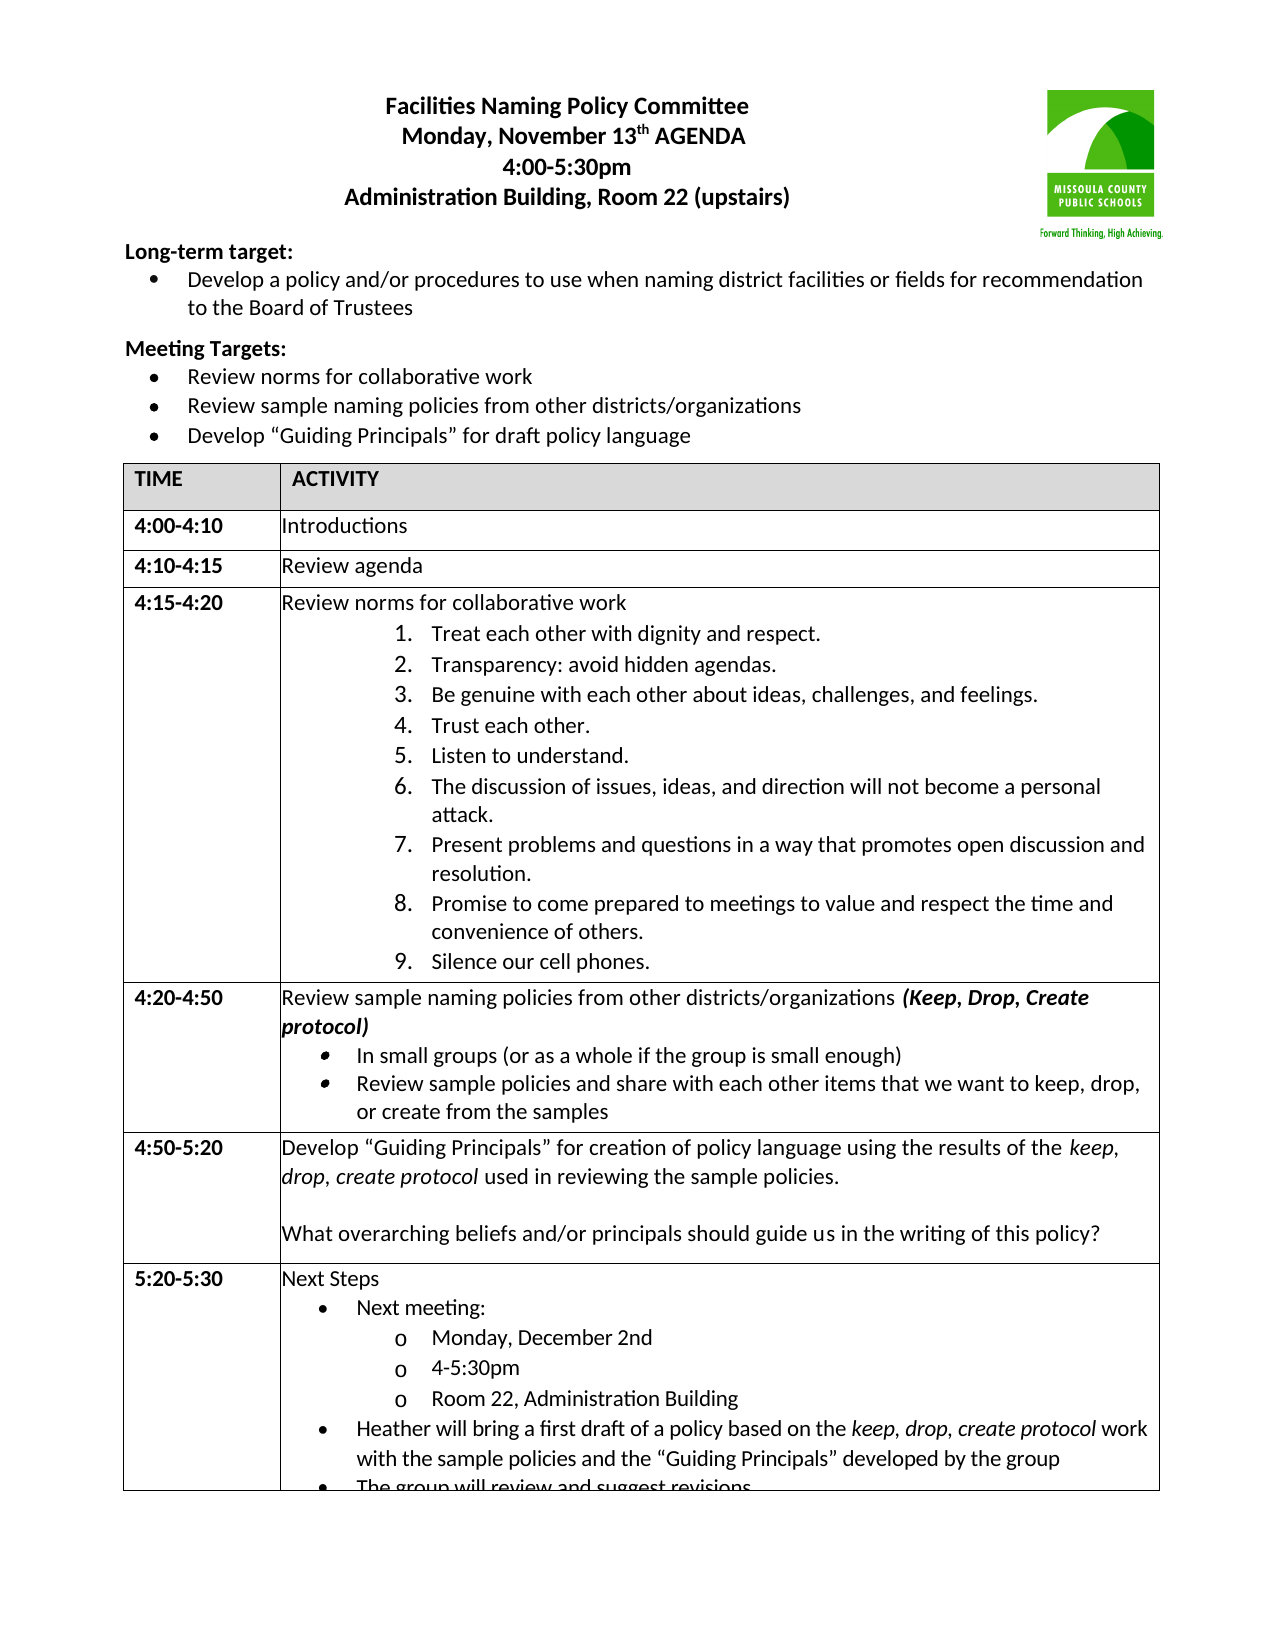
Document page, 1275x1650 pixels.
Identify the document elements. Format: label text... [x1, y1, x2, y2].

table_cell Next Steps Next meeting: Monday, December 2nd 4-5:30pm Room 22, Administration Building Heather will bring a first draft of a policy based on the keep, drop, create protocol work with the sample policies and the “Guiding Principals” developed by the group The group will review and suggest revisions [281, 1264, 1159, 1490]
table_cell Review norms for collaborative work Treat each other with dignity and respect. Transparency: avoid hidden agendas. Be genuine with each other about ideas, challenges, and feelings. Trust each other. Listen to understand. The discussion of issues, ideas, and direction will not become a personal attack. Present problems and questions in a way that promotes open discussion and resolution. Promise to come prepared to meetings to value and respect the time and convenience of others. Silence our cell phones. [281, 588, 1159, 982]
picture [1040, 90, 1163, 239]
list Review sample naming policies from other districts/organizations [150, 392, 1164, 421]
text Meeting Targets: [125, 334, 1164, 362]
table_cell Develop “Guiding Principals” for creation of policy language using the results of the keep, drop, create protocol used in reviewing the sample policies. What overarching beliefs and/or principals should guide us in the writing of this policy? [281, 1133, 1159, 1263]
list Develop “Guiding Principals” for draft policy language [150, 421, 1164, 450]
table_cell 4:20-4:50 [124, 983, 280, 1132]
text Long-term target: [125, 237, 1164, 266]
text 4:00-5:30pm [112, 151, 1040, 182]
text Facilities Naming Policy Committee [112, 90, 1040, 121]
table_cell 4:50-5:20 [124, 1133, 280, 1263]
text Administration Building, Room 22 (upstairs) [112, 182, 1040, 212]
table_cell 5:20-5:30 [124, 1264, 280, 1490]
table_cell Introductions [281, 511, 1159, 550]
table_cell Review sample naming policies from other districts/organizations (Keep, Drop, Create protocol) In small groups (or as a whole if the group is small enough) Review sample policies and share with each other items that we want to keep, drop, or create from the samples [281, 983, 1159, 1132]
table_cell 4:00-4:10 [124, 511, 280, 550]
table_cell 4:15-4:20 [124, 588, 280, 982]
table_cell Review agenda [281, 551, 1159, 587]
list Review norms for collaborative work [150, 362, 1164, 392]
list Develop a policy and/or procedures to use when naming district facilities or fields for recommendation to the Board of Trustees [150, 266, 1162, 322]
table_header ACTIVITY [281, 464, 1159, 510]
table_cell 4:10-4:15 [124, 551, 280, 587]
table_header TIME [124, 464, 280, 510]
text Monday, November 13th AGENDA [125, 121, 1040, 151]
